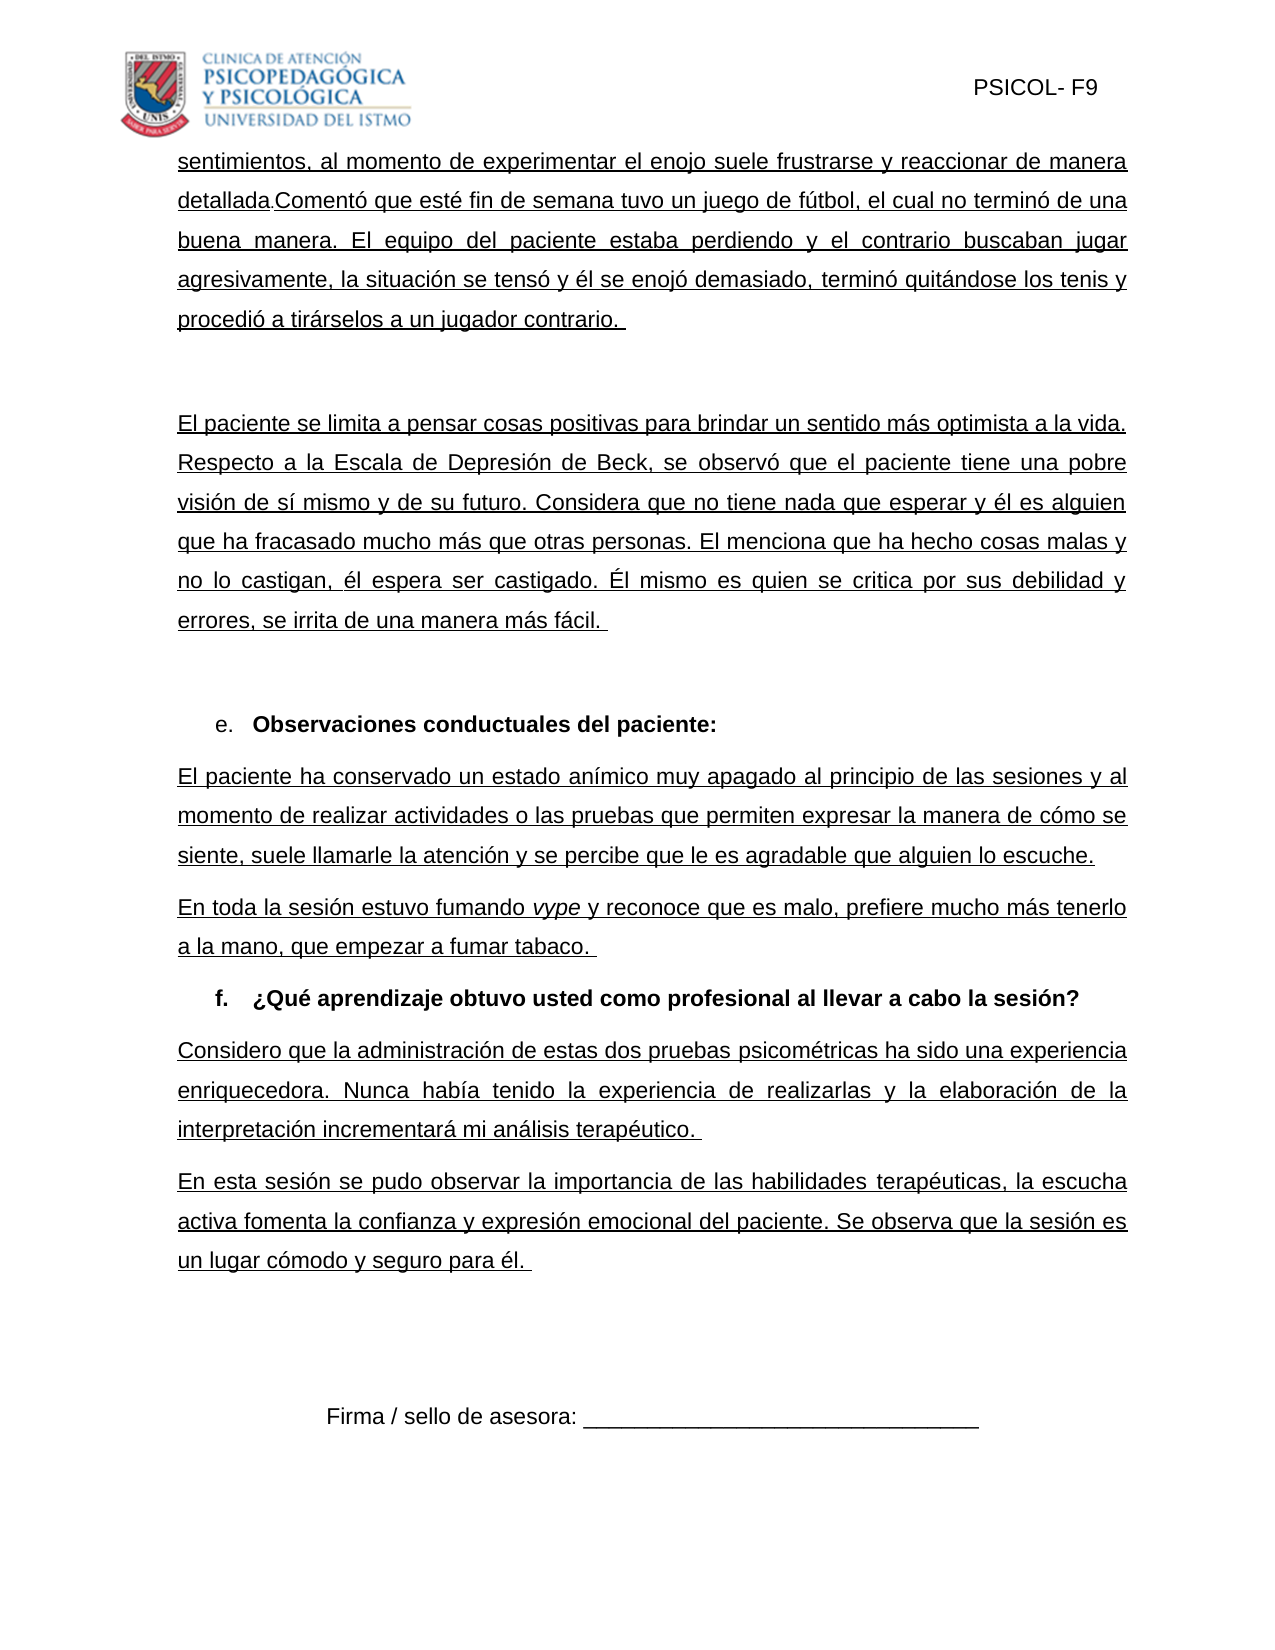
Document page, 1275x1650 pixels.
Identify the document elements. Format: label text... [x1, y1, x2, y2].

text En esta sesión se pudo observar la importancia de las habilidades terapéuticas, la escucha activa fomenta la confianza y expresión emocional del paciente. Se observa que la sesión es un lugar cómodo y seguro para él. [177, 1168, 1127, 1191]
text Firma / sello de asesora: _______________________________ [177, 1403, 1127, 1429]
text Considero que la administración de estas dos pruebas psicométricas ha sido una experiencia enriquecedora. Nunca había tenido la experiencia de realizarlas y la elaboración de la interpretación incrementará mi análisis terapéutico. [177, 1037, 1127, 1060]
list Observaciones conductuales del paciente: [215, 711, 1127, 737]
text El paciente se limita a pensar cosas positivas para brindar un sentido más optimista a la vida. Respecto a la Escala de Depresión de Beck, se observó que el paciente tiene una pobre visión de sí mismo y de su futuro. Considera que no tiene nada que esperar y él es alguien que ha fracasado mucho más que otras personas. El menciona que ha hecho cosas malas y no lo castigan, él espera ser castigado. Él mismo es quien se critica por sus debilidad y errores, se irrita de una manera más fácil. [177, 409, 1127, 472]
text El paciente ha conservado un estado anímico muy apagado al principio de las sesiones y al momento de realizar actividades o las pruebas que permiten expresar la manera de cómo se siente, suele llamarle la atención y se percibe que le es agradable que alguien lo escuche. [177, 826, 1127, 868]
text En toda la sesión estuvo fumando vype y reconoce que es malo, prefiere mucho más tenerlo a la mano, que empezar a fumar tabaco. [177, 894, 1127, 917]
text El paciente ha conservado un estado anímico muy apagado al principio de las sesiones y al momento de realizar actividades o las pruebas que permiten expresar la manera de cómo se siente, suele llamarle la atención y se percibe que le es agradable que alguien lo escuche. [177, 787, 1127, 825]
text En esta sesión se pudo observar la importancia de las habilidades terapéuticas, la escucha activa fomenta la confianza y expresión emocional del paciente. Se observa que la sesión es un lugar cómodo y seguro para él. [177, 1231, 1127, 1273]
text El paciente ha conservado un estado anímico muy apagado al principio de las sesiones y al momento de realizar actividades o las pruebas que permiten expresar la manera de cómo se siente, suele llamarle la atención y se percibe que le es agradable que alguien lo escuche. [177, 763, 1127, 786]
text Considero que la administración de estas dos pruebas psicométricas ha sido una experiencia enriquecedora. Nunca había tenido la experiencia de realizarlas y la elaboración de la interpretación incrementará mi análisis terapéutico. [177, 1101, 1127, 1143]
text En esta sesión se pudo observar la importancia de las habilidades terapéuticas, la escucha activa fomenta la confianza y expresión emocional del paciente. Se observa que la sesión es un lugar cómodo y seguro para él. [177, 1192, 1127, 1230]
list ¿Qué aprendizaje obtuvo usted como profesional al llevar a cabo la sesión? [215, 985, 1127, 1012]
text El paciente se limita a pensar cosas positivas para brindar un sentido más optimista a la vida. Respecto a la Escala de Depresión de Beck, se observó que el paciente tiene una pobre visión de sí mismo y de su futuro. Considera que no tiene nada que esperar y él es alguien que ha fracasado mucho más que otras personas. El menciona que ha hecho cosas malas y no lo castigan, él espera ser castigado. Él mismo es quien se critica por sus debilidad y errores, se irrita de una manera más fácil. [177, 473, 1127, 551]
text El paciente se limita a pensar cosas positivas para brindar un sentido más optimista a la vida. Respecto a la Escala de Depresión de Beck, se observó que el paciente tiene una pobre visión de sí mismo y de su futuro. Considera que no tiene nada que esperar y él es alguien que ha fracasado mucho más que otras personas. El menciona que ha hecho cosas malas y no lo castigan, él espera ser castigado. Él mismo es quien se critica por sus debilidad y errores, se irrita de una manera más fácil. [177, 552, 1127, 633]
text En toda la sesión estuvo fumando vype y reconoce que es malo, prefiere mucho más tenerlo a la mano, que empezar a fumar tabaco. [177, 918, 1127, 960]
picture [65, 20, 437, 148]
text Considero que la administración de estas dos pruebas psicométricas ha sido una experiencia enriquecedora. Nunca había tenido la experiencia de realizarlas y la elaboración de la interpretación incrementará mi análisis terapéutico. [177, 1061, 1127, 1100]
